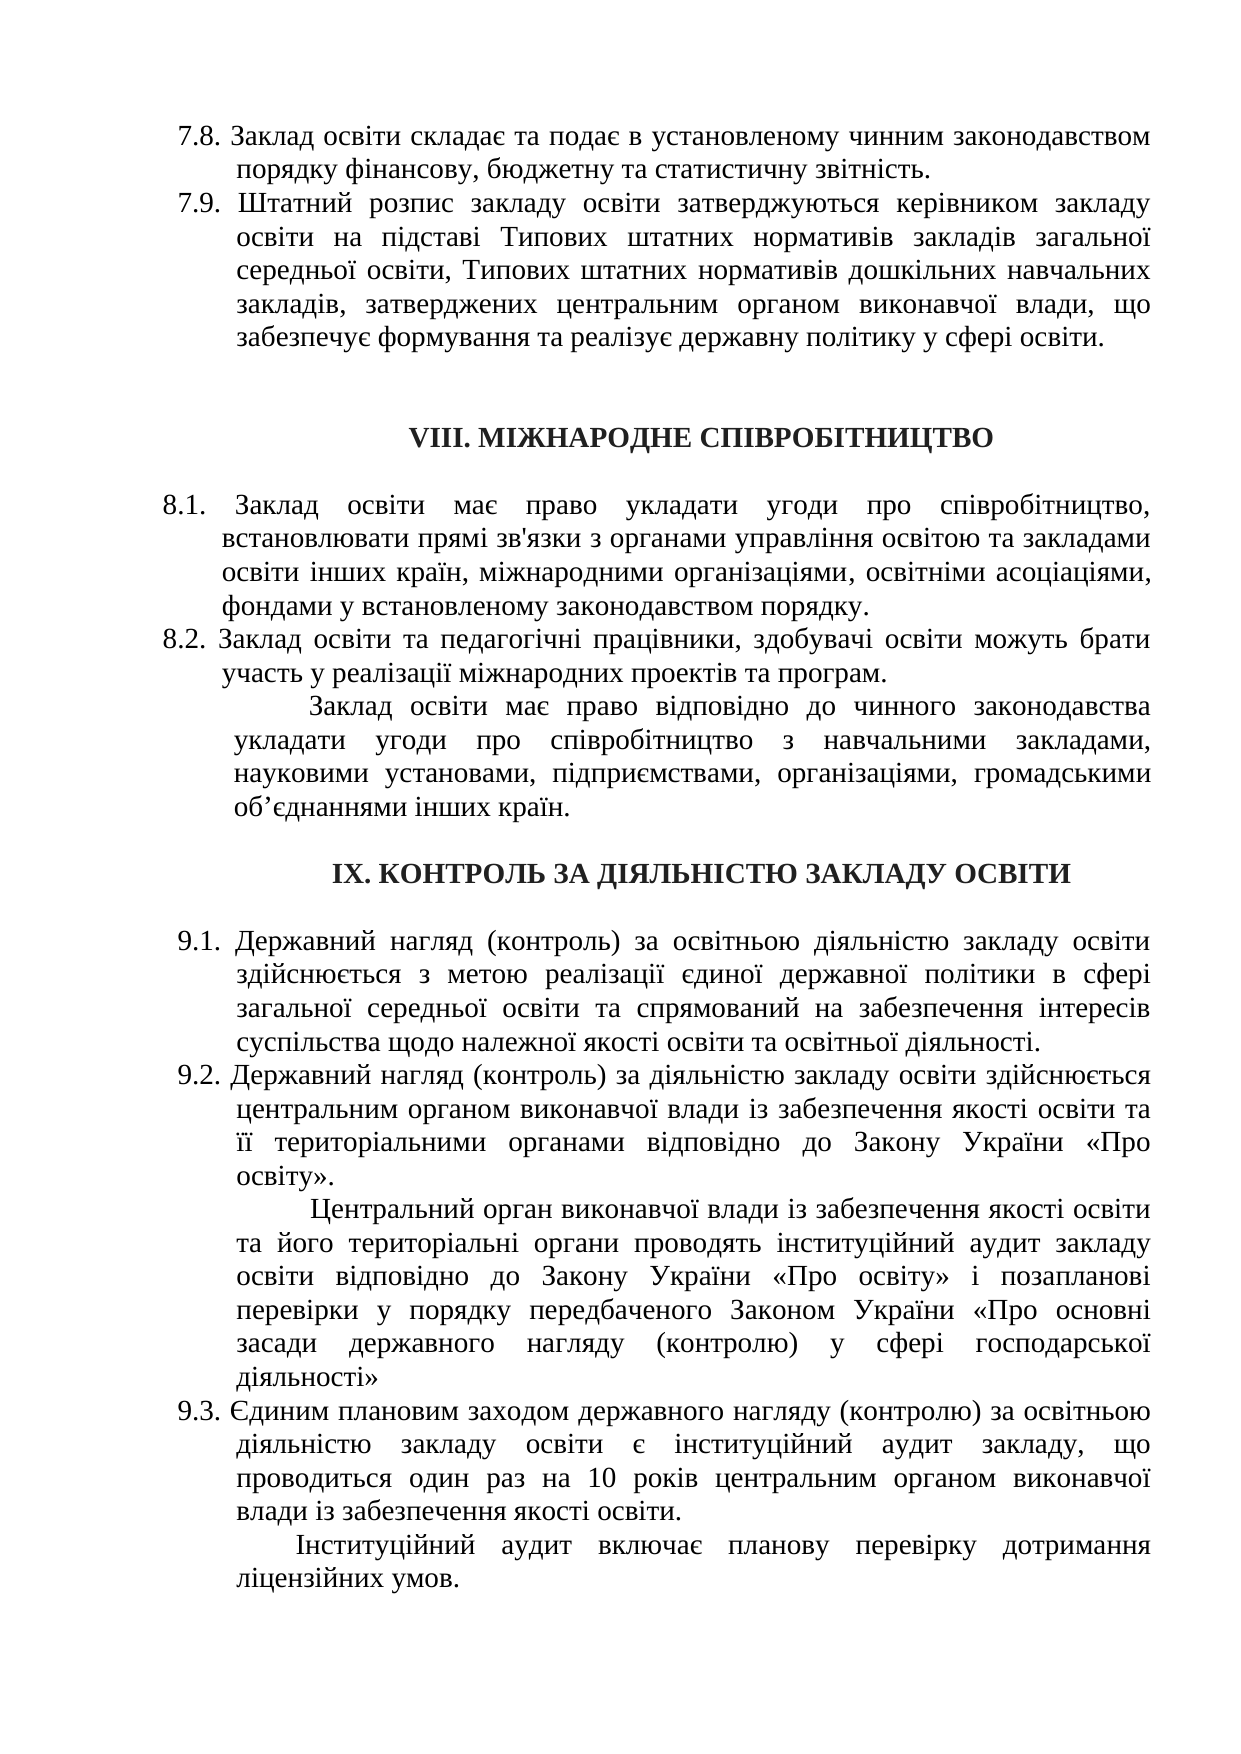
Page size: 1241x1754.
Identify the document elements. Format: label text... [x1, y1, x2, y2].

text ІX. КОНТРОЛЬ ЗА ДІЯЛЬНІСТЮ ЗАКЛАДУ ОСВІТИ [177, 856, 1152, 889]
text Центральний орган виконавчої влади із забезпечення якості освіти та його територіальні органи проводять інституційний аудит закладу освіти відповідно до Закону України «Про освіту» і позапланові перевірки у порядку передбаченого Законом України «Про основні засади державного нагляду (контролю) у сфері господарської діяльності» [236, 1191, 1152, 1393]
text 7.8. Заклад освіти складає та подає в установленому чинним законодавством порядку фінансову, бюджетну та статистичну звітність. [177, 118, 1152, 185]
text 7.9. Штатний розпис закладу освіти затверджуються керівником закладу освіти на підставі Типових штатних нормативів закладів загальної середньої освіти, Типових штатних нормативів дошкільних навчальних закладів, затверджених центральним органом виконавчої влади, що забезпечує формування та реалізує державну політику у сфері освіти. [177, 185, 1152, 353]
text 8.2. Заклад освіти та педагогічні працівники, здобувачі освіти можуть брати участь у реалізації міжнародних проектів та програм. [162, 621, 1152, 688]
text Інституційний аудит включає планову перевірку дотримання ліцензійних умов. [236, 1527, 1152, 1594]
text Заклад освіти має право відповідно до чинного законодавства укладати угоди про співробітництво з навчальними закладами, науковими установами, підприємствами, організаціями, громадськими об’єднаннями інших країн. [233, 688, 1152, 822]
text 8.1. Заклад освіти має право укладати угоди про співробітництво, встановлювати прямі зв'язки з органами управління освітою та закладами освіти інших країн, міжнародними організаціями, освітніми асоціаціями, фондами у встановленому законодавством порядку. [162, 487, 1152, 621]
text 9.3. Єдиним плановим заходом державного нагляду (контролю) за освітньою діяльністю закладу освіти є інституційний аудит закладу, що проводиться один раз на 10 років центральним органом виконавчої влади із забезпечення якості освіти. [177, 1393, 1152, 1527]
text VІІІ. МІЖНАРОДНЕ СПІВРОБІТНИЦТВО [177, 420, 1152, 453]
text 9.2. Державний нагляд (контроль) за діяльністю закладу освіти здійснюється центральним органом виконавчої влади із забезпечення якості освіти та її територіальними органами відповідно до Закону України «Про освіту». [177, 1057, 1152, 1191]
text 9.1. Державний нагляд (контроль) за освітньою діяльністю закладу освіти здійснюється з метою реалізації єдиної державної політики в сфері загальної середньої освіти та спрямований на забезпечення інтересів суспільства щодо належної якості освіти та освітньої діяльності. [177, 923, 1152, 1057]
